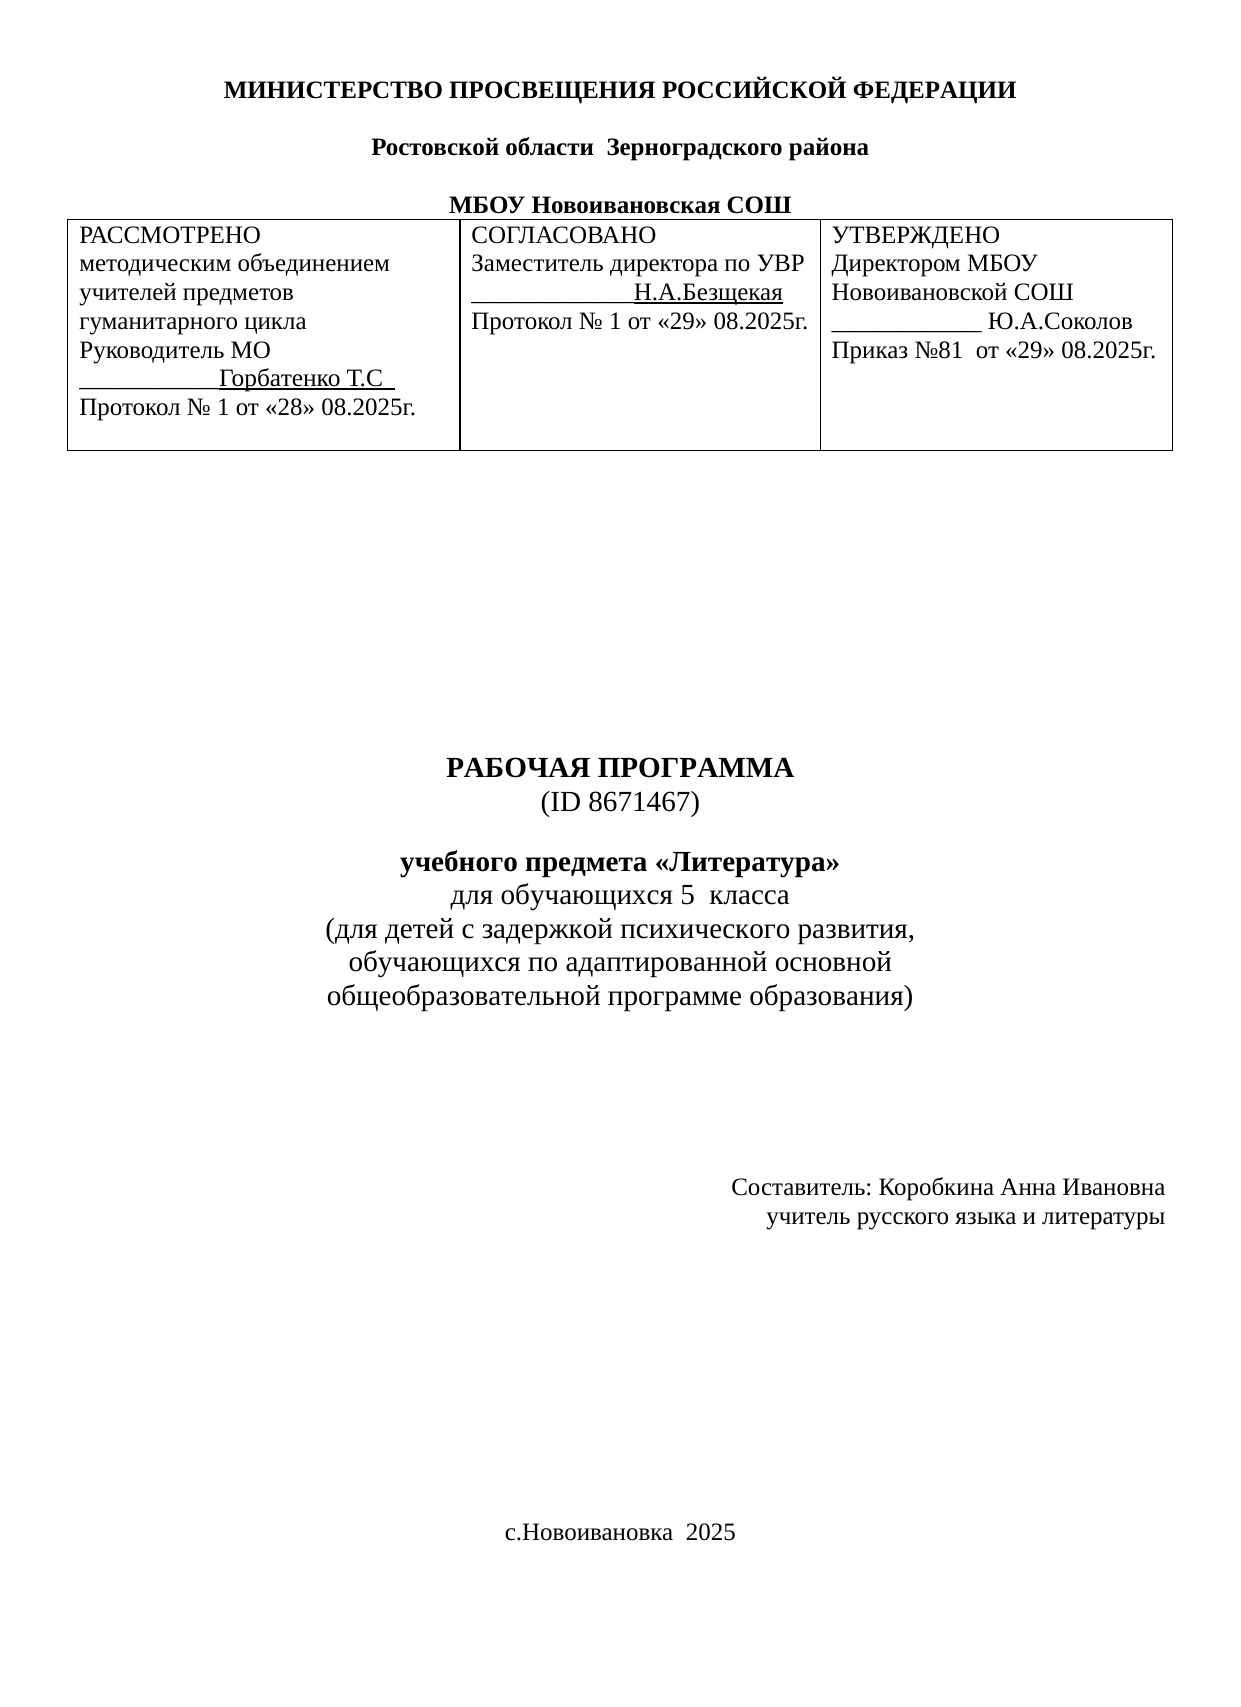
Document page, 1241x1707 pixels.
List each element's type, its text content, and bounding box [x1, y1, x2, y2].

text МИНИСТЕРСТВО ПРОСВЕЩЕНИЯ РОССИЙСКОЙ ФЕДЕРАЦИИ [75, 75, 1165, 104]
text учебного предмета «Литература» [75, 844, 1165, 877]
text (для детей с задержкой психического развития, [75, 911, 1165, 944]
text РАБОЧАЯ ПРОГРАММА [75, 750, 1165, 784]
text (ID 8671467) [75, 784, 1165, 817]
table_header РАССМОТРЕНО методическим объединением учителей предметов гуманитарного цикла Руководитель МО ___________Горбатенко Т.С Протокол № 1 от «28» 08.2025г. [68, 220, 459, 450]
table_header СОГЛАСОВАНО Заместитель директора по УВР _____________Н.А.Безщекая Протокол № 1 от «29» 08.2025г. [461, 220, 820, 450]
text учитель русского языка и литературы [75, 1201, 1165, 1229]
text общеобразовательной программе образования) [75, 978, 1165, 1011]
text обучающихся по адаптированной основной [75, 944, 1165, 978]
text Составитель: Коробкина Анна Ивановна [75, 1172, 1165, 1201]
table_header УТВЕРЖДЕНО Директором МБОУ Новоивановской СОШ ____________ Ю.А.Соколов Приказ №81 от «29» 08.2025г. [821, 220, 1172, 450]
text для обучающихся 5 класса [75, 877, 1165, 911]
text с.Новоивановка 2025 [75, 1517, 1165, 1546]
text МБОУ Новоивановская СОШ [75, 190, 1165, 219]
text Ростовской области Зерноградского района [75, 132, 1165, 161]
